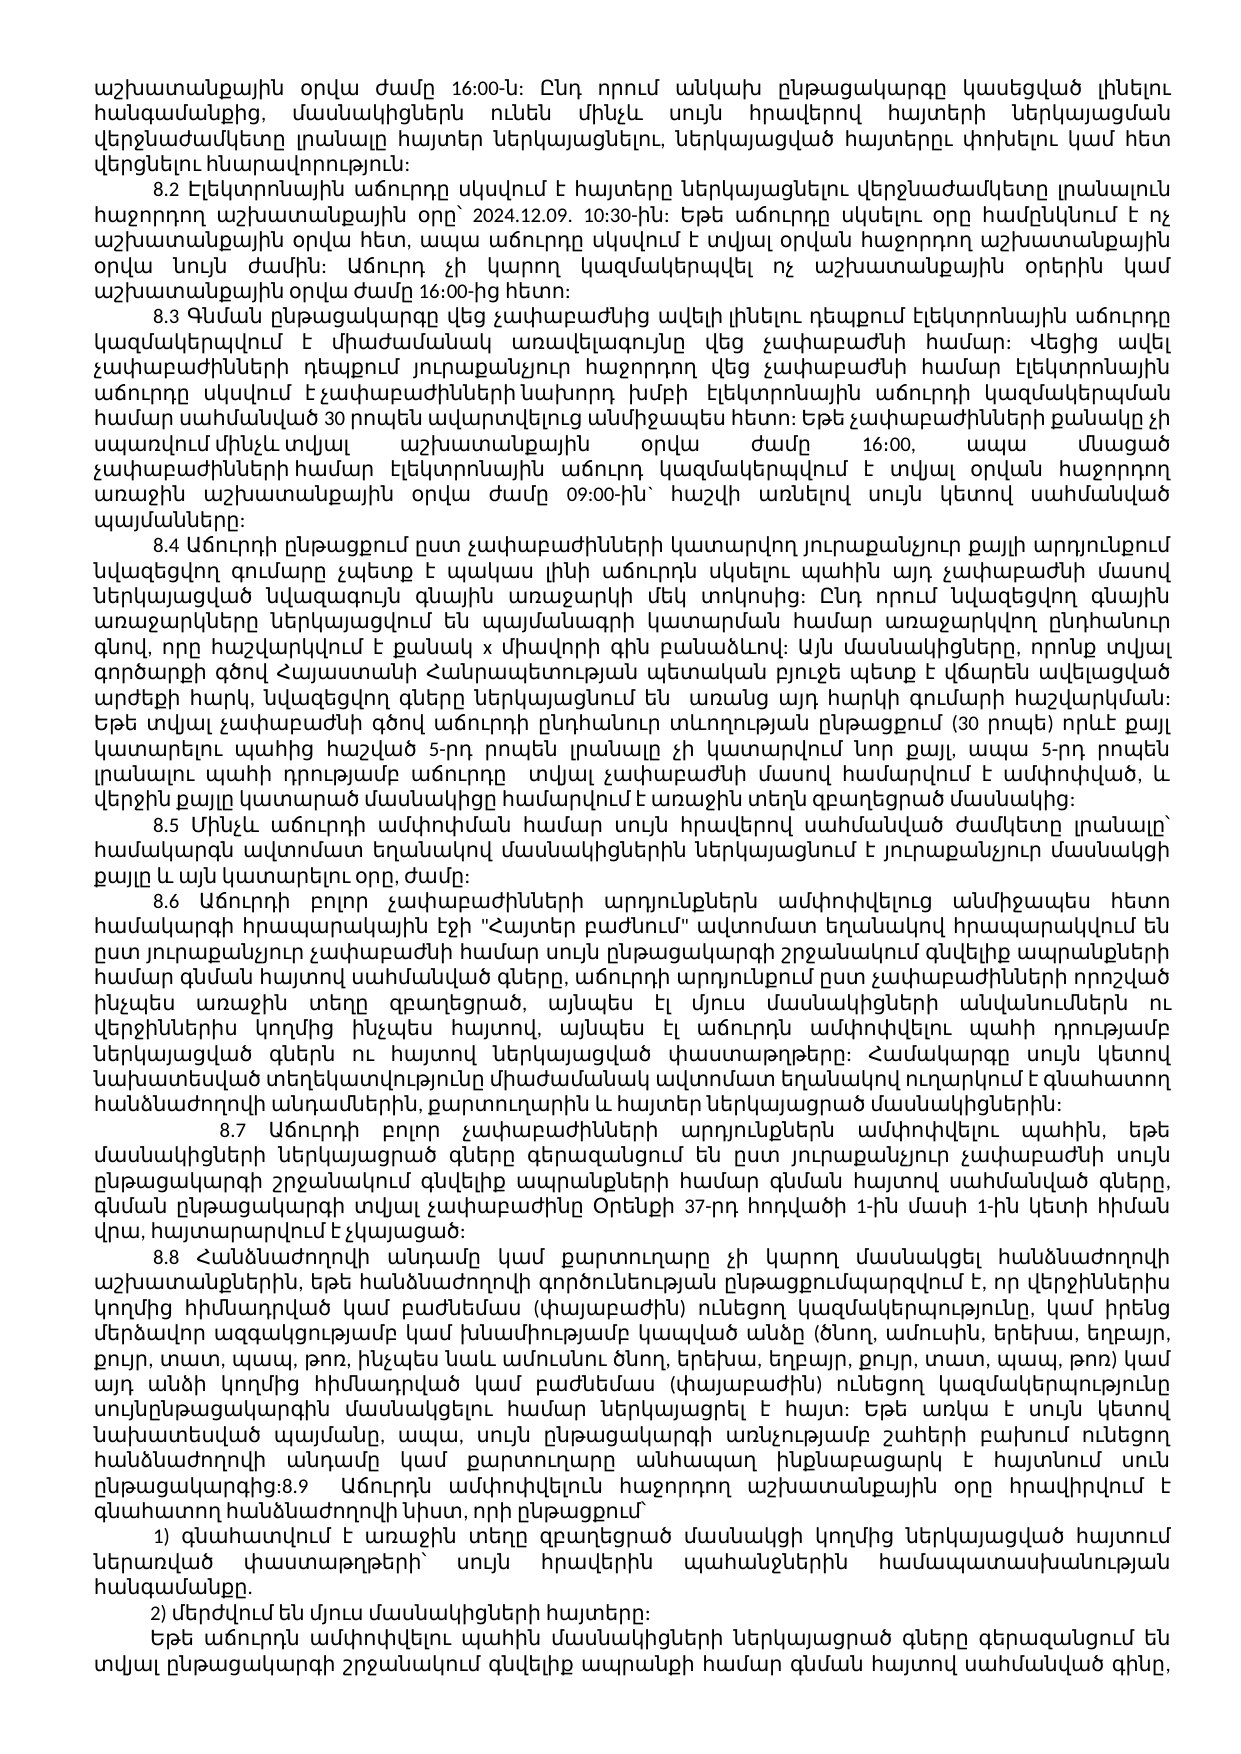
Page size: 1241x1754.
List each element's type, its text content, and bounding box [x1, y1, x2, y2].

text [94, 75, 1171, 177]
text 2) մերժվում են մյուս մասնակիցների հայտերը: [94, 1600, 1171, 1625]
text 8.3 Գնման ընթացակարգը վեց չափաբաժնից ավելի լինելու դեպքում էլեկտրոնային աճուրդը կազմակերպվում է միաժամանակ առավելագույնը վեց չափաբաժնի համար: Վեցից ավել չափաբաժինների դեպքում յուրաքանչյուր հաջորդող վեց չափաբաժնի համար էլեկտրոնային աճուրդը սկսվում է չափաբաժինների նախորդ խմբի էլեկտրոնային աճուրդի կազմակերպման համար սահմանված 30 րոպեն ավարտվելուց անմիջապես հետո: Եթե չափաբաժինների քանակը չի սպառվում մինչև տվյալ աշխատանքային օրվա ժամը 16։00, ապա մնացած չափաբաժինների համար էլեկտրոնային աճուրդ կազմակերպվում է տվյալ օրվան հաջորդող առաջին աշխատանքային օրվա ժամը 09:00-ին` հաշվի առնելով սույն կետով սահմանված պայմանները: [94, 304, 1171, 532]
text 8.6 Աճուրդի բոլոր չափաբաժինների արդյունքներն ամփոփվելուց անմիջապես հետո համակարգի հրապարակային էջի "Հայտեր բաժնում" ավտոմատ եղանակով հրապարակվում են ըստ յուրաքանչյուր չափաբաժնի համար սույն ընթացակարգի շրջանակում գնվելիք ապրանքների համար գնման հայտով սահմանված գները, աճուրդի արդյունքում ըստ չափաբաժինների որոշված ինչպես առաջին տեղը զբաղեցրած, այնպես էլ մյուս մասնակիցների անվանումներն ու վերջիններիս կողմից ինչպես հայտով, այնպես էլ աճուրդն ամփոփվելու պահի դրությամբ ներկայացված գներն ու հայտով ներկայացված փաստաթղթերը: Համակարգը սույն կետով նախատեսված տեղեկատվությունը միաժամանակ ավտոմատ եղանակով ուղարկում է գնահատող հանձնաժողովի անդամներին, քարտուղարին և հայտեր ներկայացրած մասնակիցներին: [94, 888, 1171, 1117]
text 8.4 Աճուրդի ընթացքում ըստ չափաբաժինների կատարվող յուրաքանչյուր քայլի արդյունքում նվազեցվող գումարը չպետք է պակաս լինի աճուրդն սկսելու պահին այդ չափաբաժնի մասով ներկայացված նվազագույն գնային առաջարկի մեկ տոկոսից: Ընդ որում նվազեցվող գնային առաջարկները ներկայացվում են պայմանագրի կատարման համար առաջարկվող ընդհանուր գնով, որը հաշվարկվում է քանակ x միավորի գին բանաձևով: Այն մասնակիցները, որոնք տվյալ գործարքի գծով Հայաստանի Հանրապետության պետական բյուջե պետք է վճարեն ավելացված արժեքի հարկ, նվազեցվող գները ներկայացնում են առանց այդ հարկի գումարի հաշվարկման: Եթե տվյալ չափաբաժնի գծով աճուրդի ընդհանուր տևողության ընթացքում (30 րոպե) որևէ քայլ կատարելու պահից հաշված 5-րդ րոպեն լրանալը չի կատարվում նոր քայլ, ապա 5-րդ րոպեն լրանալու պահի դրությամբ աճուրդը տվյալ չափաբաժնի մասով համարվում է ամփոփված, և վերջին քայլը կատարած մասնակիցը համարվում է առաջին տեղն զբաղեցրած մասնակից: [94, 532, 1171, 812]
text 8.8 Հանձնաժողովի անդամը կամ քարտուղարը չի կարող մասնակցել հանձնաժողովի աշխատանքներին, եթե հանձնաժողովի գործունեության ընթացքումպարզվում է, որ վերջիններիս կողմից հիմնադրված կամ բաժնեմաս (փայաբաժին) ունեցող կազմակերպությունը, կամ իրենց մերձավոր ազգակցությամբ կամ խնամիությամբ կապված անձը (ծնող, ամուսին, երեխա, եղբայր, քույր, տատ, պապ, թոռ, ինչպես նաև ամուսնու ծնող, երեխա, եղբայր, քույր, տատ, պապ, թոռ) կամ այդ անձի կողմից հիմնադրված կամ բաժնեմաս (փայաբաժին) ունեցող կազմակերպությունը սույնընթացակարգին մասնակցելու համար ներկայացրել է հայտ: Եթե առկա է սույն կետով նախատեսված պայմանը, ապա, սույն ընթացակարգի առնչությամբ շահերի բախում ունեցող հանձնաժողովի անդամը կամ քարտուղարը անհապաղ ինքնաբացարկ է հայտնում սուն ընթացակարգից:8.9 Աճուրդն ամփոփվելուն հաջորդող աշխատանքային օրը հրավիրվում է գնահատող հանձնաժողովի նիստ, որի ընթացքում՝ [94, 1244, 1171, 1524]
text 8.5 Մինչև աճուրդի ամփոփման համար սույն հրավերով սահմանված ժամկետը լրանալը՝ համակարգն ավտոմատ եղանակով մասնակիցներին ներկայացնում է յուրաքանչյուր մասնակցի քայլը և այն կատարելու օրը, ժամը: [94, 812, 1171, 888]
text 8.7 Աճուրդի բոլոր չափաբաժինների արդյունքներն ամփոփվելու պահին, եթե մասնակիցների ներկայացրած գները գերազանցում են ըստ յուրաքանչյուր չափաբաժնի սույն ընթացակարգի շրջանակում գնվելիք ապրանքների համար գնման հայտով սահմանված գները, գնման ընթացակարգի տվյալ չափաբաժինը Օրենքի 37-րդ հոդվածի 1-ին մասի 1-ին կետի հիման վրա, հայտարարվում է չկայացած: [94, 1117, 1171, 1244]
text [94, 1625, 1171, 1676]
text 1) գնահատվում է առաջին տեղը զբաղեցրած մասնակցի կողմից ներկայացված հայտում ներառված փաստաթղթերի՝ սույն հրավերին պահանջներին համապատասխանության հանգամանքը. [94, 1524, 1171, 1600]
text 8.2 Էլեկտրոնային աճուրդը սկսվում է հայտերը ներկայացնելու վերջնաժամկետը լրանալուն հաջորդող աշխատանքային օրը՝ 2024.12.09. 10:30 -ին: Եթե աճուրդը սկսելու օրը համընկնում է ոչ աշխատանքային օրվա հետ, ապա աճուրդը սկսվում է տվյալ օրվան հաջորդող աշխատանքային օրվա նույն ժամին: Աճուրդ չի կարող կազմակերպվել ոչ աշխատանքային օրերին կամ աշխատանքային օրվա ժամը 16։00-ից հետո: [94, 177, 1171, 304]
